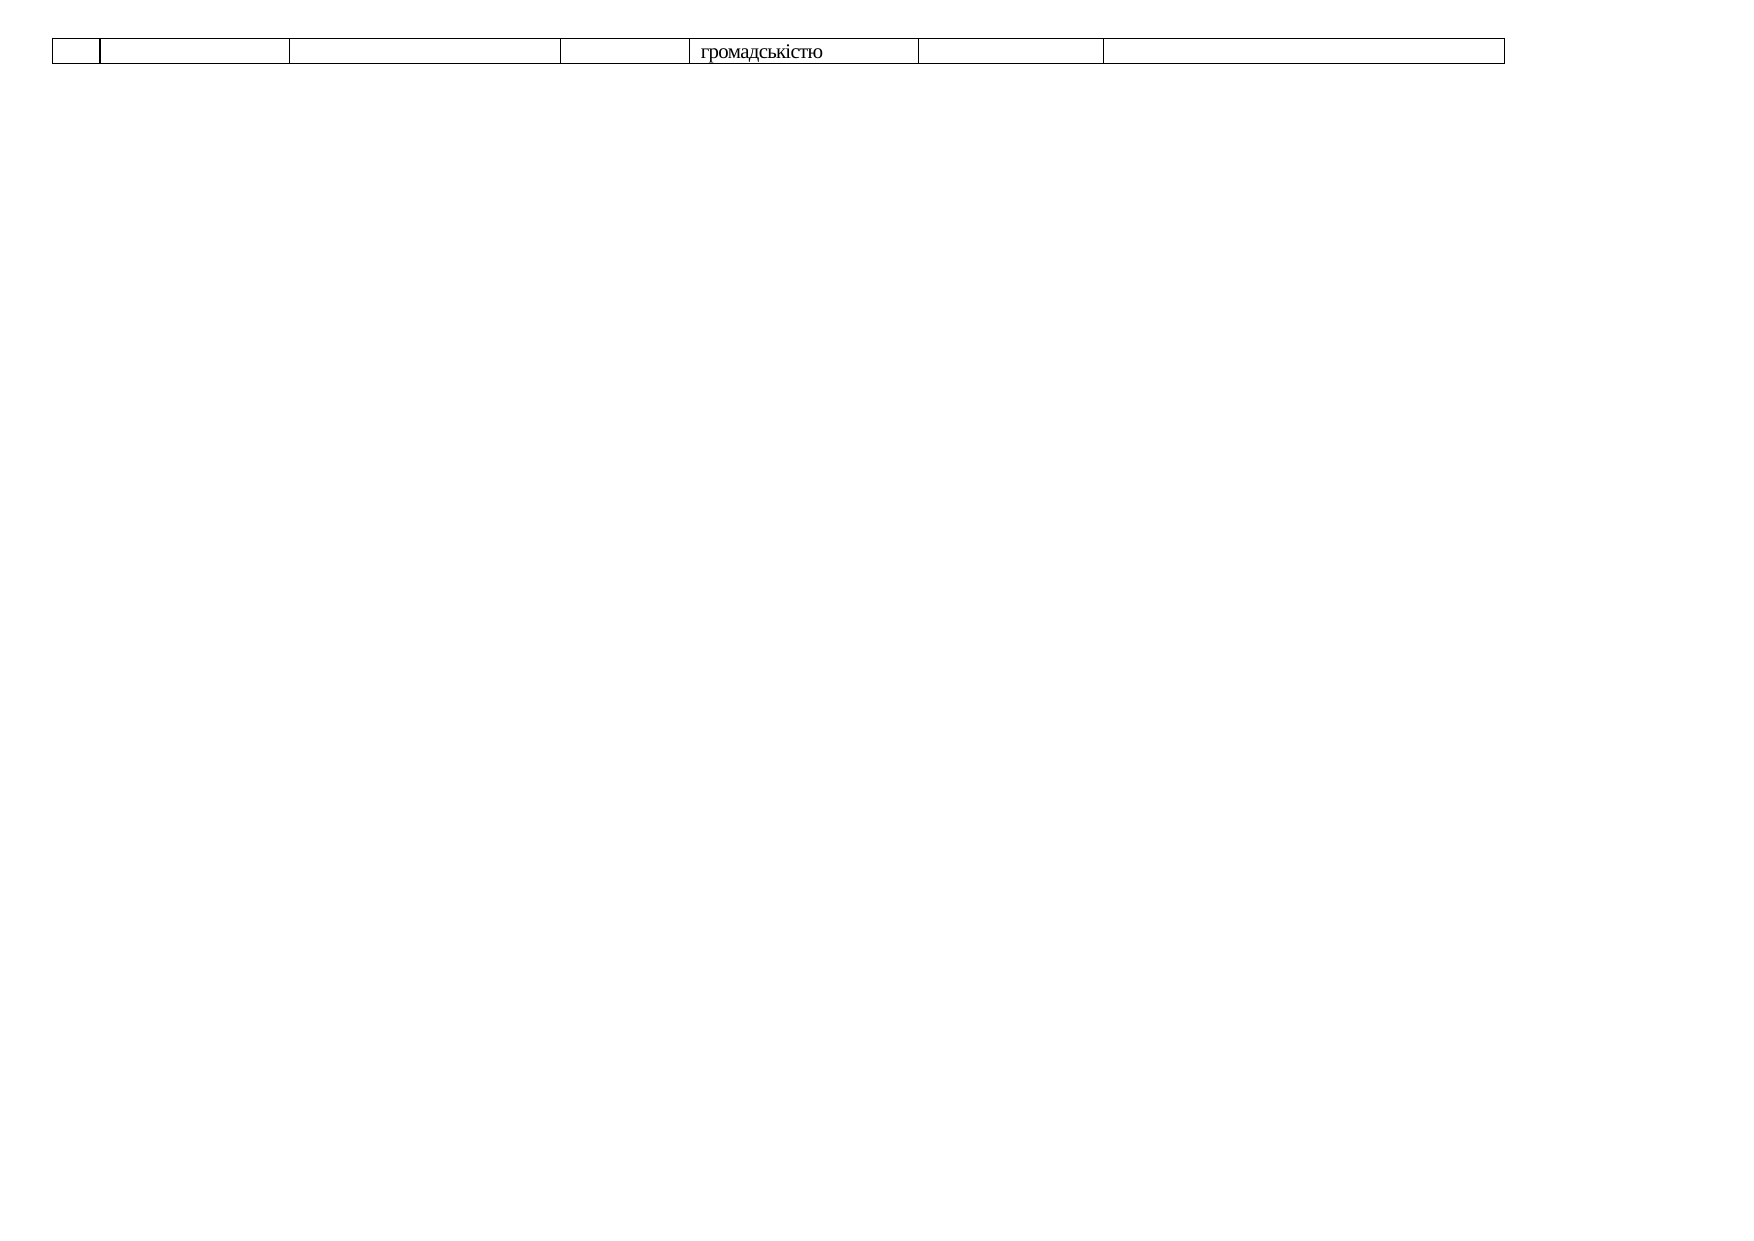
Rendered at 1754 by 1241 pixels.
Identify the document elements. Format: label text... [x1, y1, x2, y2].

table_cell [290, 39, 560, 63]
table_cell [919, 39, 1103, 63]
table_cell 2022-2025 [561, 39, 689, 63]
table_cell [1104, 39, 1504, 63]
table_cell [101, 39, 289, 63]
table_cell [690, 39, 918, 63]
table_cell [53, 39, 99, 63]
